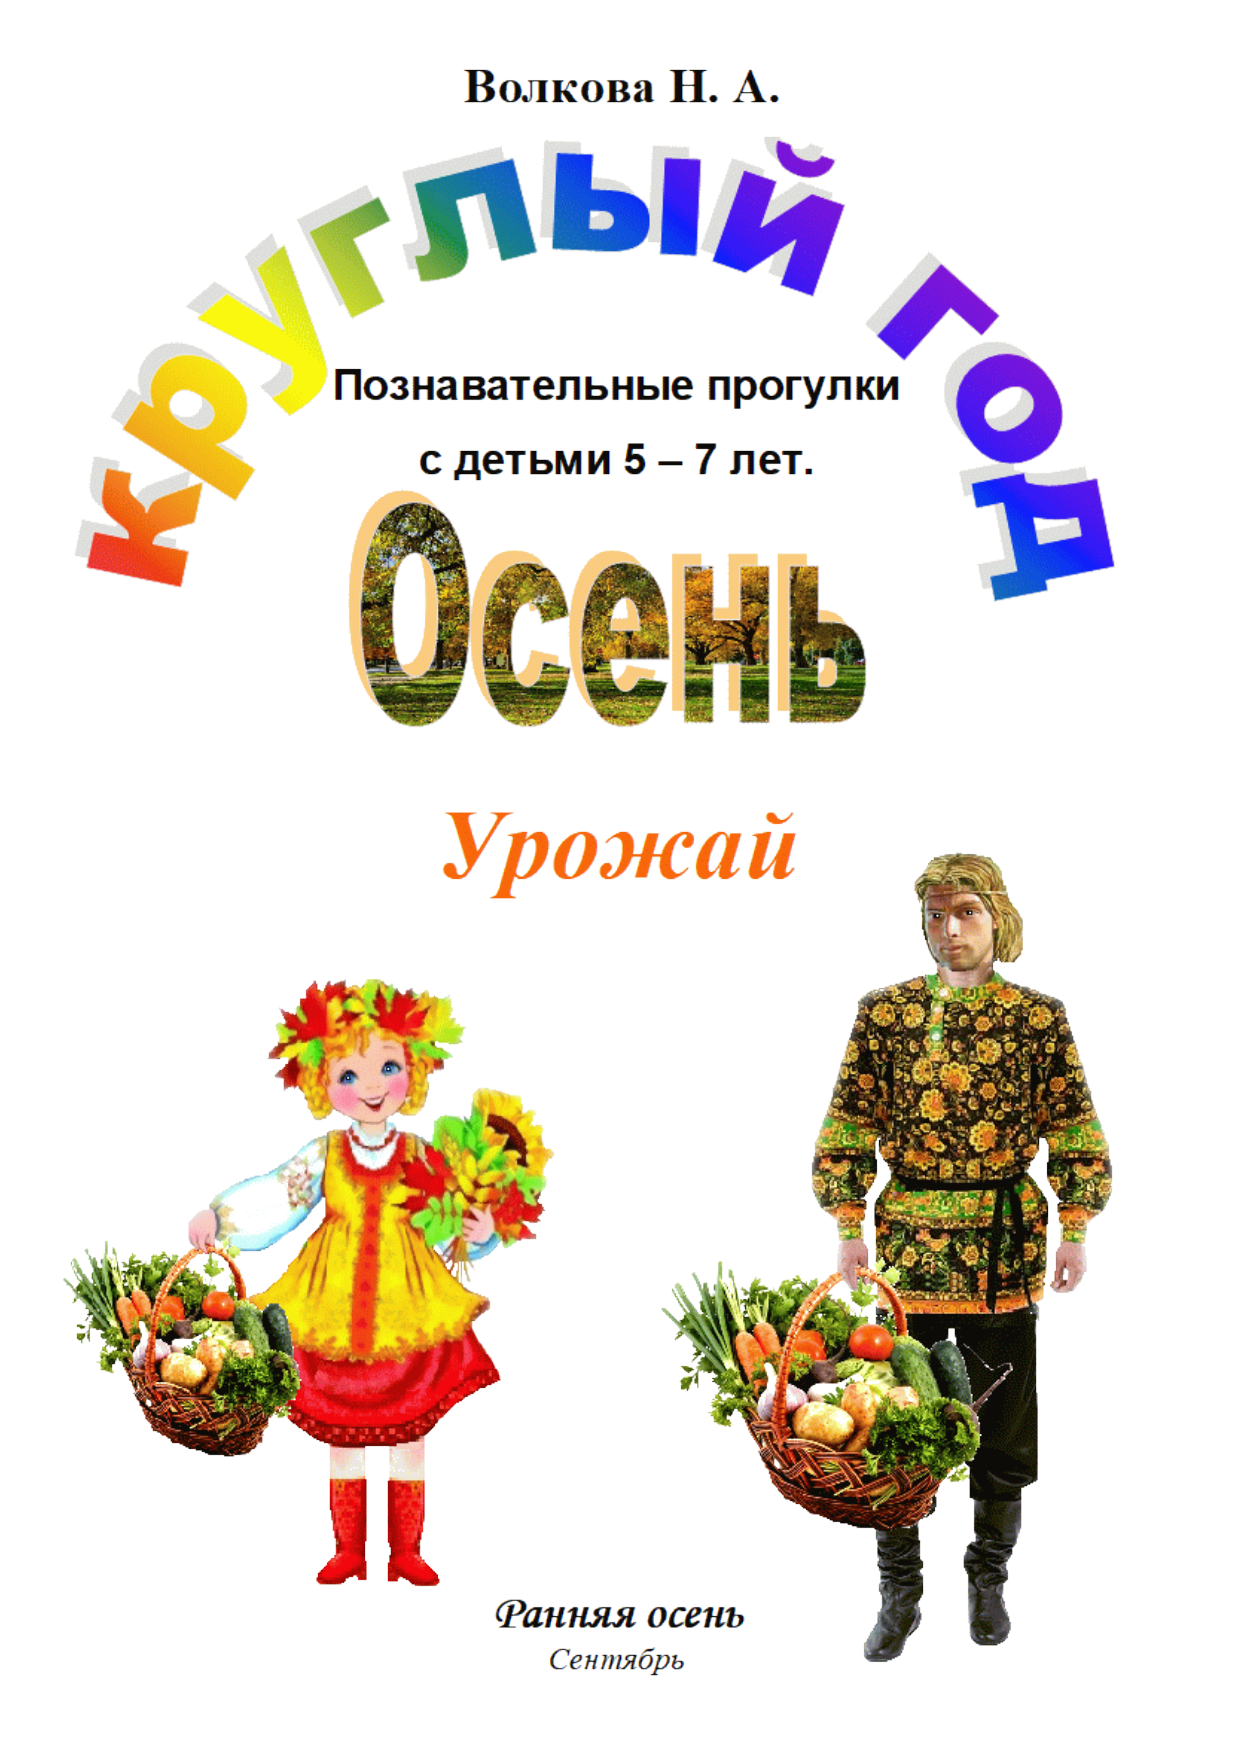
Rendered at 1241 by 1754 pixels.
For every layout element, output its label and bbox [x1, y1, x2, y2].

picture [62, 59, 1178, 1695]
